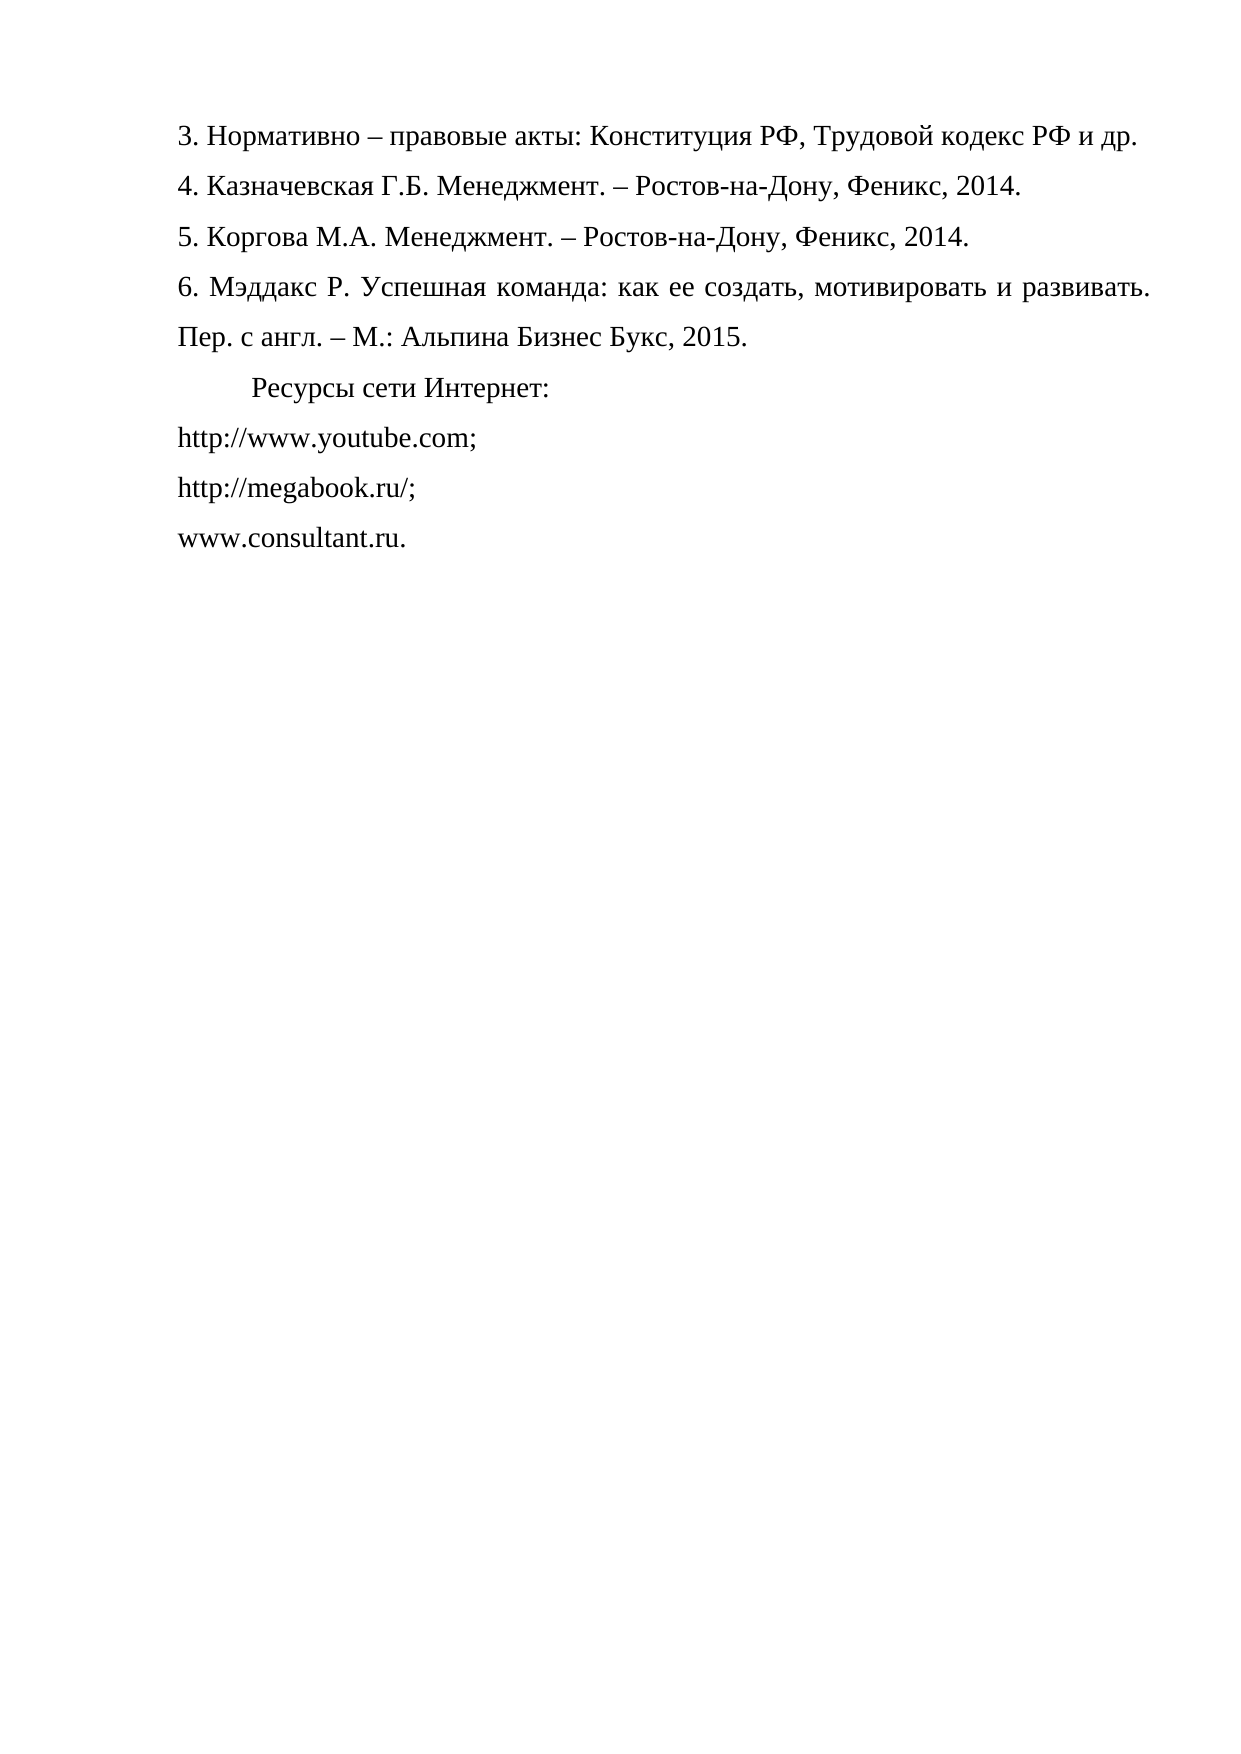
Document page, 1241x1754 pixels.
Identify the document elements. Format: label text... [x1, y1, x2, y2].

text http://www.youtube.com; [177, 420, 1152, 453]
text Ресурсы сети Интернет: [177, 370, 1152, 403]
text 3. Нормативно – правовые акты: Конституция РФ, Трудовой кодекс РФ и др. [177, 118, 1152, 152]
text www.consultant.ru. [177, 521, 1152, 554]
text 4. Казначевская Г.Б. Менеджмент. – Ростов-на-Дону, Феникс, 2014. [177, 168, 1152, 202]
text http://megabook.ru/; [177, 470, 1152, 504]
text 6. Мэддакс Р. Успешная команда: как ее создать, мотивировать и развивать. Пер. с англ. – М.: Альпина Бизнес Букс, 2015. [177, 269, 1152, 353]
text 5. Коргова М.А. Менеджмент. – Ростов-на-Дону, Феникс, 2014. [177, 219, 1152, 252]
